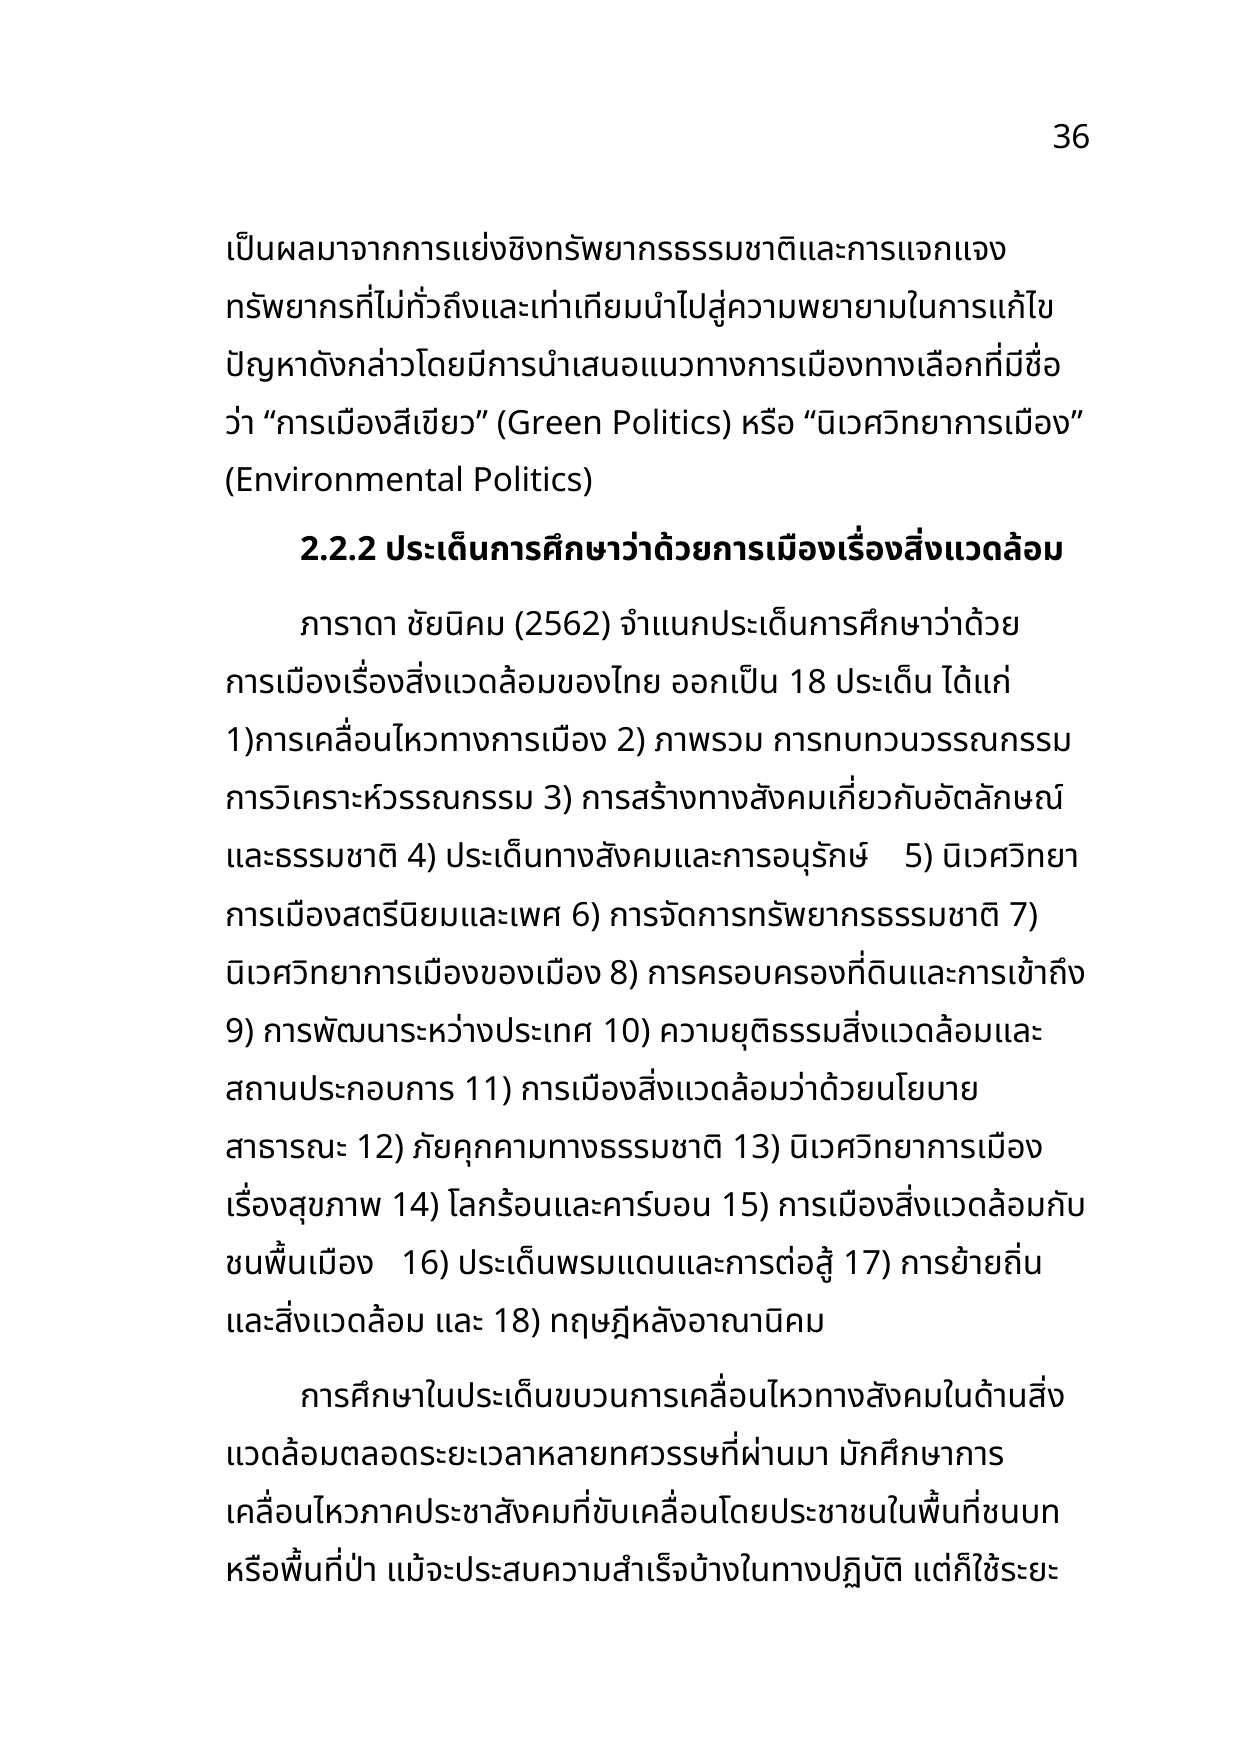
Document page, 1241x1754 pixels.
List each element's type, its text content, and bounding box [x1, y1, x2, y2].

text ภาราดา ชัยนิคม (2562) จำแนกประเด็นการศึกษาว่าด้วยการเมืองเรื่องสิ่งแวดล้อมของไทย ออกเป็น 18 ประเด็น ได้แก่ 1)การเคลื่อนไหวทางการเมือง 2) ภาพรวม การทบทวนวรรณกรรม การวิเคราะห์วรรณกรรม 3) การสร้างทางสังคมเกี่ยวกับอัตลักษณ์และธรรมชาติ 4) ประเด็นทางสังคมและการอนุรักษ์ 5) นิเวศวิทยาการเมืองสตรีนิยมและเพศ 6) การจัดการทรัพยากรธรรมชาติ 7) นิเวศวิทยาการเมืองของเมือง8) การครอบครองที่ดินและการเข้าถึง 9) การพัฒนาระหว่างประเทศ 10) ความยุติธรรมสิ่งแวดล้อมและสถานประกอบการ 11) การเมืองสิ่งแวดล้อมว่าด้วยนโยบายสาธารณะ 12) ภัยคุกคามทางธรรมชาติ 13) นิเวศวิทยาการเมืองเรื่องสุขภาพ 14) โลกร้อนและคาร์บอน 15) การเมืองสิ่งแวดล้อมกับชนพื้นเมือง 16) ประเด็นพรมแดนและการต่อสู้ 17) การย้ายถิ่นและสิ่งแวดล้อม และ 18) ทฤษฎีหลังอาณานิคม [225, 600, 1090, 1348]
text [225, 225, 1090, 502]
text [225, 1372, 1090, 1596]
text 2.2.2 ประเด็นการศึกษาว่าด้วยการเมืองเรื่องสิ่งแวดล้อม [225, 525, 1090, 576]
